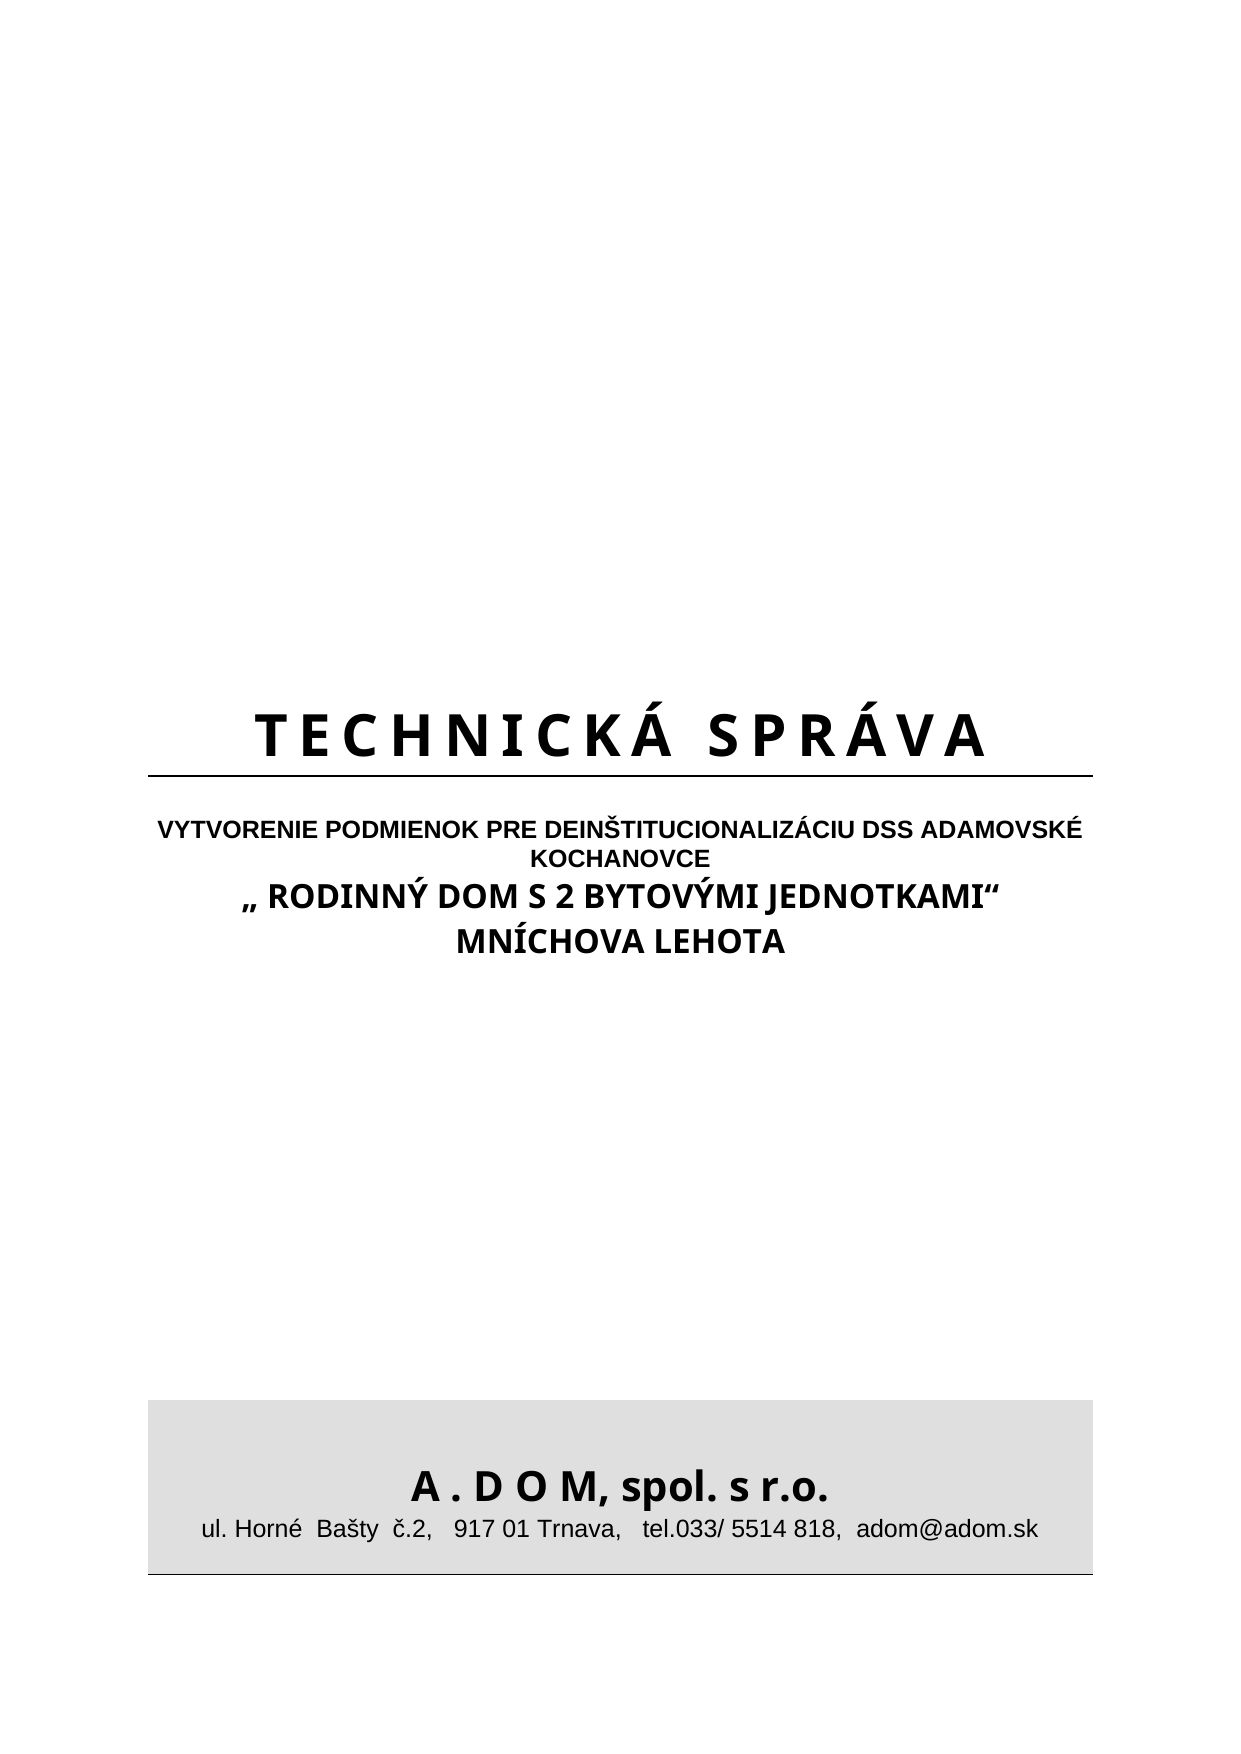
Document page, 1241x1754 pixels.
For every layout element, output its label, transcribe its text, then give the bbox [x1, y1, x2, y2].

text TECHNICKÁ SPRÁVA [148, 694, 1093, 775]
text ul. Horné Bašty č.2, 917 01 Trnava, tel.033/ 5514 818, adom@adom.sk [148, 1514, 1093, 1543]
text A . D O M, spol. s r.o. [148, 1457, 1093, 1514]
text „ RODINNÝ DOM S 2 BYTOVÝMI jednotkami“ mníchova lehota [148, 873, 1093, 964]
text vytvorenie podmienok pre DEINŠTITUCIONALIZÁCIu DSS adamovské kochanovce [148, 815, 1093, 873]
